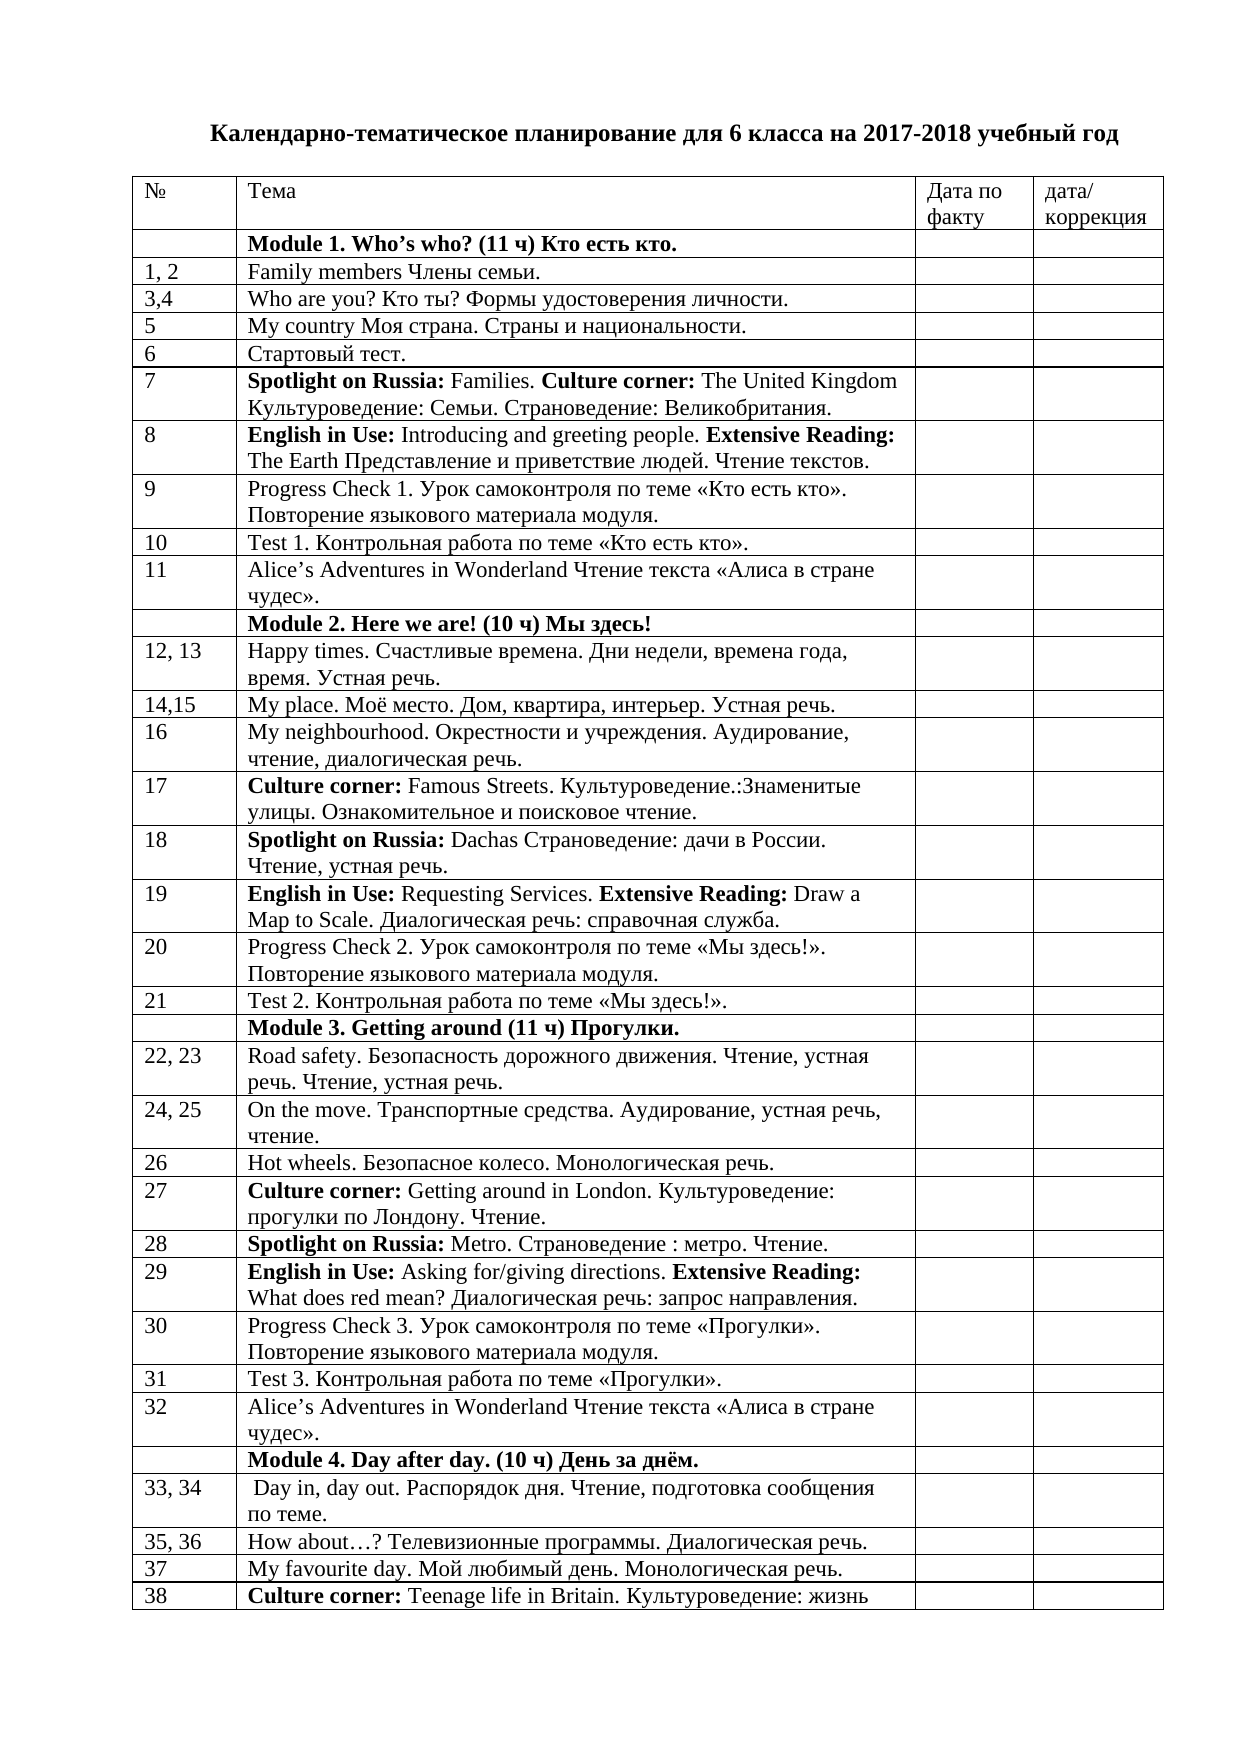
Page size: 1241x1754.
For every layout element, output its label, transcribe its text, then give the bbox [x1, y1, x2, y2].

table_cell [1034, 637, 1163, 690]
table_cell [1034, 285, 1163, 312]
table_cell My favourite day. Мой любимый день. Монологическая речь. [237, 1555, 915, 1581]
table_header Дата по факту [916, 177, 1033, 229]
table_cell [1034, 1258, 1163, 1311]
table_cell 12, 13 [133, 637, 236, 690]
table_cell Module 4. Day after day. (10 ч) День за днём. [237, 1447, 915, 1473]
table_cell English in Use: Introducing and greeting people. Extensive Reading: The Earth Представление и приветствие людей. Чтение текстов. [237, 421, 915, 474]
table_cell 24, 25 [133, 1096, 236, 1148]
table_cell [1034, 475, 1163, 528]
table_cell 6 [133, 340, 236, 366]
table_cell [1034, 1555, 1163, 1581]
table_cell [916, 258, 1033, 284]
table_cell [1034, 421, 1163, 474]
table_cell [1034, 826, 1163, 878]
table_cell [916, 718, 1033, 771]
table_cell [1034, 987, 1163, 1013]
table_cell 38 [133, 1583, 236, 1609]
table_cell [916, 529, 1033, 555]
table_cell [916, 933, 1033, 986]
table_cell Day in, day out. Распорядок дня. Чтение, подготовка сообщения по теме. [237, 1474, 915, 1527]
table_cell Hot wheels. Безопасное колесо. Монологическая речь. [237, 1149, 915, 1176]
table_cell 28 [133, 1231, 236, 1257]
table_cell Progress Check 1. Урок самоконтроля по теме «Кто есть кто». Повторение языкового материала модуля. [237, 475, 915, 528]
table_cell [1034, 772, 1163, 825]
table_cell 22, 23 [133, 1042, 236, 1094]
table_cell [1034, 1365, 1163, 1392]
table_cell [916, 1042, 1033, 1094]
table_cell [916, 610, 1033, 636]
table_cell [916, 637, 1033, 690]
table_cell [1034, 556, 1163, 609]
table_cell 33, 34 [133, 1474, 236, 1527]
table_cell [1034, 691, 1163, 717]
table_cell [1034, 1015, 1163, 1041]
table_cell How about…? Телевизионные программы. Диалогическая речь. [237, 1528, 915, 1554]
table_cell [1034, 1149, 1163, 1176]
table_cell 19 [133, 880, 236, 932]
table_cell [916, 880, 1033, 932]
table_cell [916, 691, 1033, 717]
table_header Тема [237, 177, 915, 229]
text Календарно-тематическое планирование для 6 класса на 2017-2018 учебный год [177, 118, 1152, 147]
table_cell [1034, 313, 1163, 339]
table_cell 10 [133, 529, 236, 555]
table_cell Стартовый тест. [237, 340, 915, 366]
table_cell [1034, 340, 1163, 366]
table_cell 16 [133, 718, 236, 771]
table_cell [1034, 368, 1163, 420]
table_cell 21 [133, 987, 236, 1013]
table_cell Test 3. Контрольная работа по теме «Прогулки». [237, 1365, 915, 1392]
table_cell 8 [133, 421, 236, 474]
table_cell 7 [133, 368, 236, 420]
table_cell [916, 1258, 1033, 1311]
table_cell [1034, 1042, 1163, 1094]
table_header № [133, 177, 236, 229]
table_cell [1034, 1177, 1163, 1229]
table_cell [916, 1474, 1033, 1527]
table_cell [1034, 1528, 1163, 1554]
table_cell 27 [133, 1177, 236, 1229]
table_cell 32 [133, 1393, 236, 1446]
table_cell [916, 1149, 1033, 1176]
table_cell [1034, 529, 1163, 555]
table_cell [916, 368, 1033, 420]
table_cell [1034, 1583, 1163, 1609]
table_cell [916, 1447, 1033, 1473]
table_cell Alice’s Adventures in Wonderland Чтение текста «Алиса в стране чудес». [237, 1393, 915, 1446]
table_cell My country Моя страна. Страны и национальности. [237, 313, 915, 339]
table_cell Module 3. Getting around (11 ч) Прогулки. [237, 1015, 915, 1041]
table_cell [1034, 718, 1163, 771]
table_cell My neighbourhood. Окрестности и учреждения. Аудирование, чтение, диалогическая речь. [237, 718, 915, 771]
table_cell [1034, 880, 1163, 932]
table_cell 5 [133, 313, 236, 339]
table_cell 26 [133, 1149, 236, 1176]
table_cell [916, 1312, 1033, 1364]
table_cell [916, 987, 1033, 1013]
table_cell 17 [133, 772, 236, 825]
table_cell [916, 475, 1033, 528]
table_cell 35, 36 [133, 1528, 236, 1554]
table_cell [1034, 1312, 1163, 1364]
table_cell [916, 313, 1033, 339]
table_cell Alice’s Adventures in Wonderland Чтение текста «Алиса в стране чудес». [237, 556, 915, 609]
table_cell [916, 1096, 1033, 1148]
table_cell [916, 230, 1033, 257]
table_cell 20 [133, 933, 236, 986]
table_cell Progress Check 2. Урок самоконтроля по теме «Мы здесь!». Повторение языкового материала модуля. [237, 933, 915, 986]
table_cell [916, 340, 1033, 366]
table_cell [1034, 933, 1163, 986]
table_cell English in Use: Asking for/giving directions. Extensive Reading: What does red mean? Диалогическая речь: запрос направления. [237, 1258, 915, 1311]
table_cell Test 2. Контрольная работа по теме «Мы здесь!». [237, 987, 915, 1013]
table_cell My place. Моё место. Дом, квартира, интерьер. Устная речь. [237, 691, 915, 717]
table_cell [1034, 230, 1163, 257]
table_cell [916, 1231, 1033, 1257]
table_cell [1034, 610, 1163, 636]
table_cell Spotlight on Russia: Metro. Страноведение : метро. Чтение. [237, 1231, 915, 1257]
table_cell 31 [133, 1365, 236, 1392]
table_cell [1034, 1474, 1163, 1527]
table_cell [133, 1015, 236, 1041]
table_cell Progress Check 3. Урок самоконтроля по теме «Прогулки». Повторение языкового материала модуля. [237, 1312, 915, 1364]
table_cell Module 2. Here we are! (10 ч) Мы здесь! [237, 610, 915, 636]
table_cell [916, 826, 1033, 878]
table_cell [916, 421, 1033, 474]
table_cell 29 [133, 1258, 236, 1311]
table_cell 1, 2 [133, 258, 236, 284]
table_cell [1034, 258, 1163, 284]
table_cell [916, 1583, 1033, 1609]
table_cell [916, 1528, 1033, 1554]
table_cell Happy times. Счастливые времена. Дни недели, времена года, время. Устная речь. [237, 637, 915, 690]
table_header дата/ коррекция [1034, 177, 1163, 229]
table_cell [133, 1447, 236, 1473]
table_cell Spotlight on Russia: Dachas Страноведение: дачи в России. Чтение, устная речь. [237, 826, 915, 878]
table_cell Spotlight on Russia: Families. Culture corner: The United Kingdom Культуроведение: Семьи. Страноведение: Великобритания. [237, 368, 915, 420]
table_cell Module 1. Who’s who? (11 ч) Кто есть кто. [237, 230, 915, 257]
table_cell [916, 1015, 1033, 1041]
table_cell 37 [133, 1555, 236, 1581]
table_cell On the move. Транспортные средства. Аудирование, устная речь, чтение. [237, 1096, 915, 1148]
table_cell [916, 1393, 1033, 1446]
table_cell [1034, 1393, 1163, 1446]
table_cell 9 [133, 475, 236, 528]
table_cell [133, 230, 236, 257]
table_cell Culture corner: Famous Streets. Культуроведение.:Знаменитые улицы. Ознакомительное и поисковое чтение. [237, 772, 915, 825]
table_cell Who are you? Кто ты? Формы удостоверения личности. [237, 285, 915, 312]
table_cell 30 [133, 1312, 236, 1364]
table_cell [1034, 1096, 1163, 1148]
table_cell [133, 610, 236, 636]
table_cell Road safety. Безопасность дорожного движения. Чтение, устная речь. Чтение, устная речь. [237, 1042, 915, 1094]
table_cell 18 [133, 826, 236, 878]
table_cell [916, 772, 1033, 825]
table_cell [916, 556, 1033, 609]
table_cell Family members Члены семьи. [237, 258, 915, 284]
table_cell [237, 1583, 915, 1609]
table_cell 11 [133, 556, 236, 609]
table_cell [1034, 1231, 1163, 1257]
table_cell [916, 285, 1033, 312]
table_cell [1034, 1447, 1163, 1473]
table_cell 14,15 [133, 691, 236, 717]
table_cell Culture corner: Getting around in London. Культуроведение: прогулки по Лондону. Чтение. [237, 1177, 915, 1229]
table_cell [916, 1177, 1033, 1229]
table_cell 3,4 [133, 285, 236, 312]
table_cell Test 1. Контрольная работа по теме «Кто есть кто». [237, 529, 915, 555]
table_cell [916, 1365, 1033, 1392]
table_cell [916, 1555, 1033, 1581]
table_cell English in Use: Requesting Services. Extensive Reading: Draw a Map to Scale. Диалогическая речь: справочная служба. [237, 880, 915, 932]
